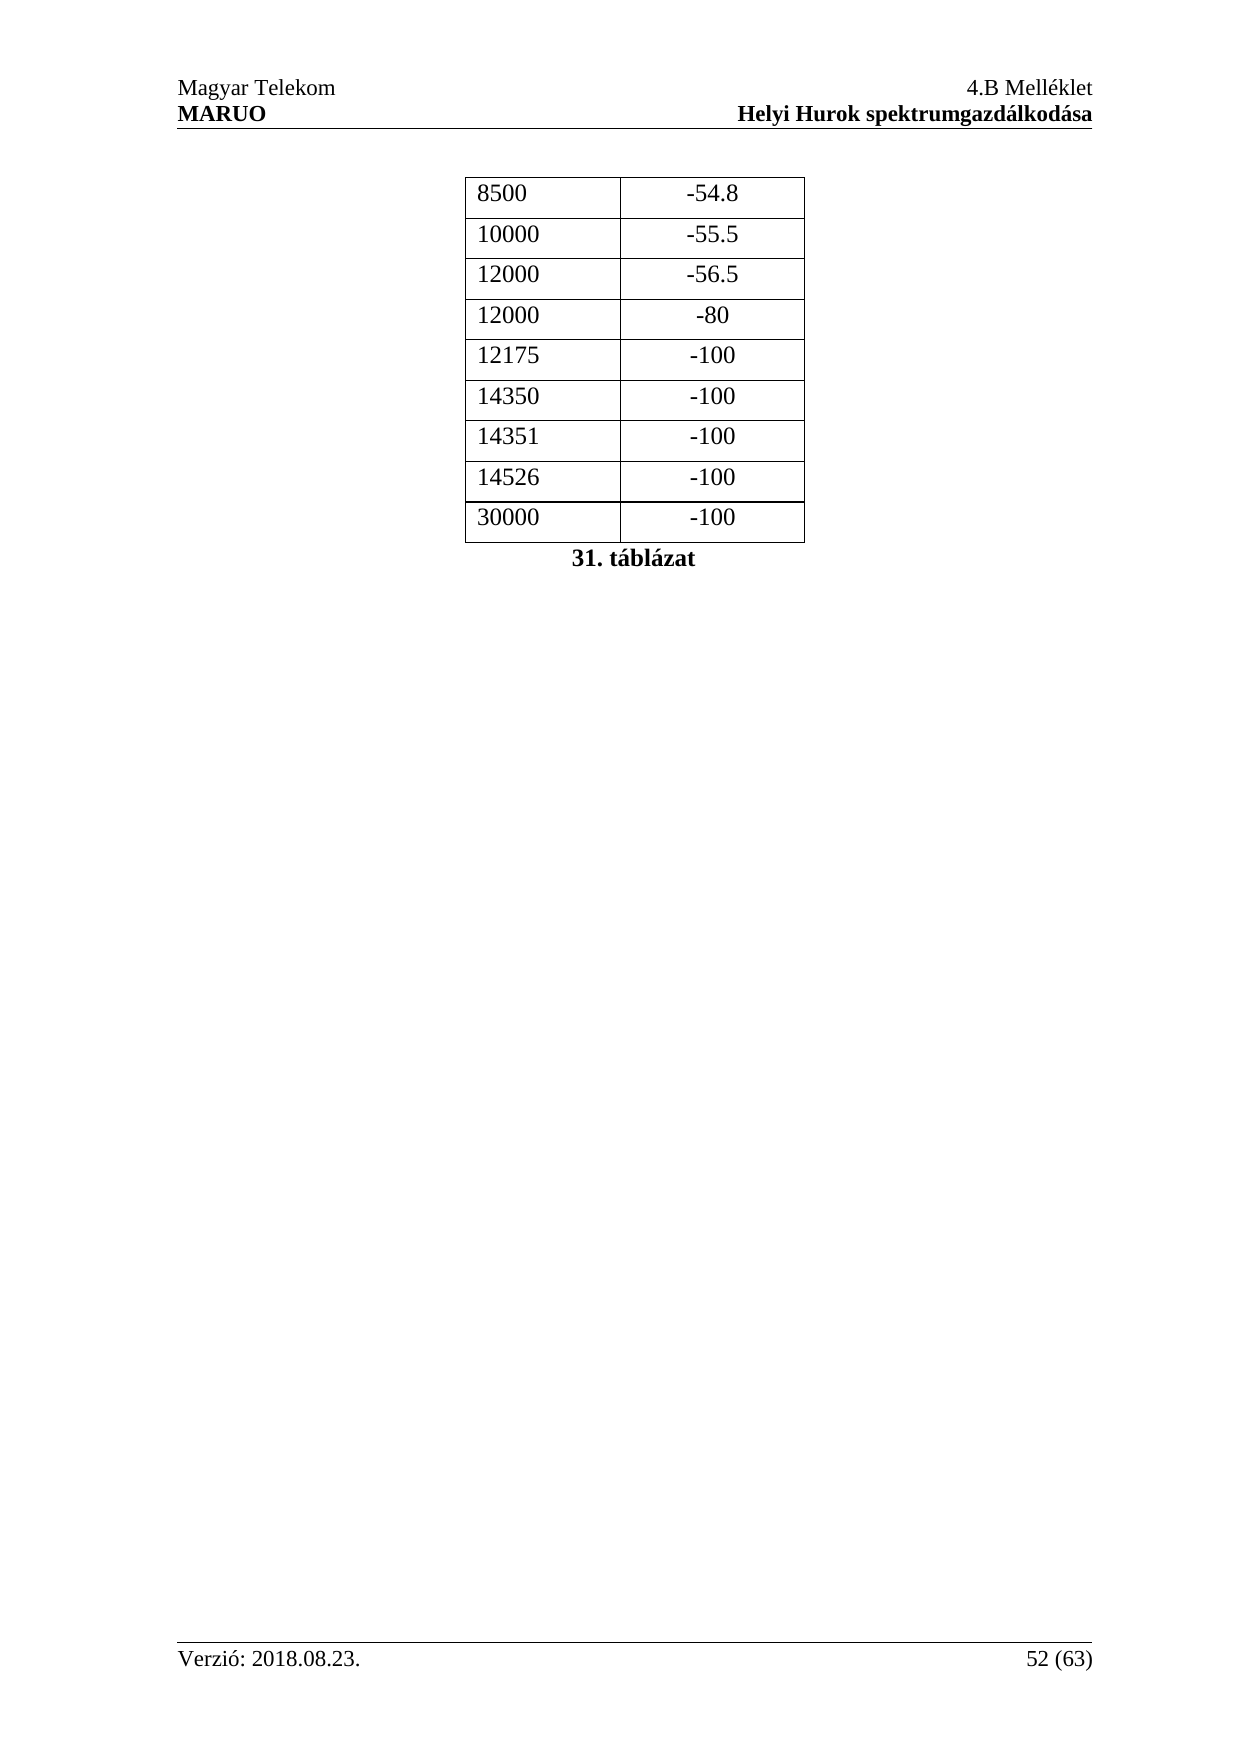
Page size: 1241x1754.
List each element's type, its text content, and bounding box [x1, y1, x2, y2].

table_cell -100 [621, 503, 804, 542]
table_cell -56.5 [621, 259, 804, 299]
table_cell -100 [621, 340, 804, 380]
table_cell -100 [621, 421, 804, 461]
table_cell 14351 [466, 421, 620, 461]
text 31. táblázat [174, 543, 1092, 572]
table_cell 8500 [466, 178, 620, 218]
table_cell -100 [621, 462, 804, 501]
table_cell 14350 [466, 381, 620, 420]
table_cell -54.8 [621, 178, 804, 218]
table_cell -100 [621, 381, 804, 420]
table_cell 12175 [466, 340, 620, 380]
table_cell 14526 [466, 462, 620, 501]
table_cell 12000 [466, 259, 620, 299]
table_cell 30000 [466, 503, 620, 542]
table_cell 12000 [466, 300, 620, 339]
table_cell 10000 [466, 219, 620, 258]
table_cell -80 [621, 300, 804, 339]
table_cell -55.5 [621, 219, 804, 258]
